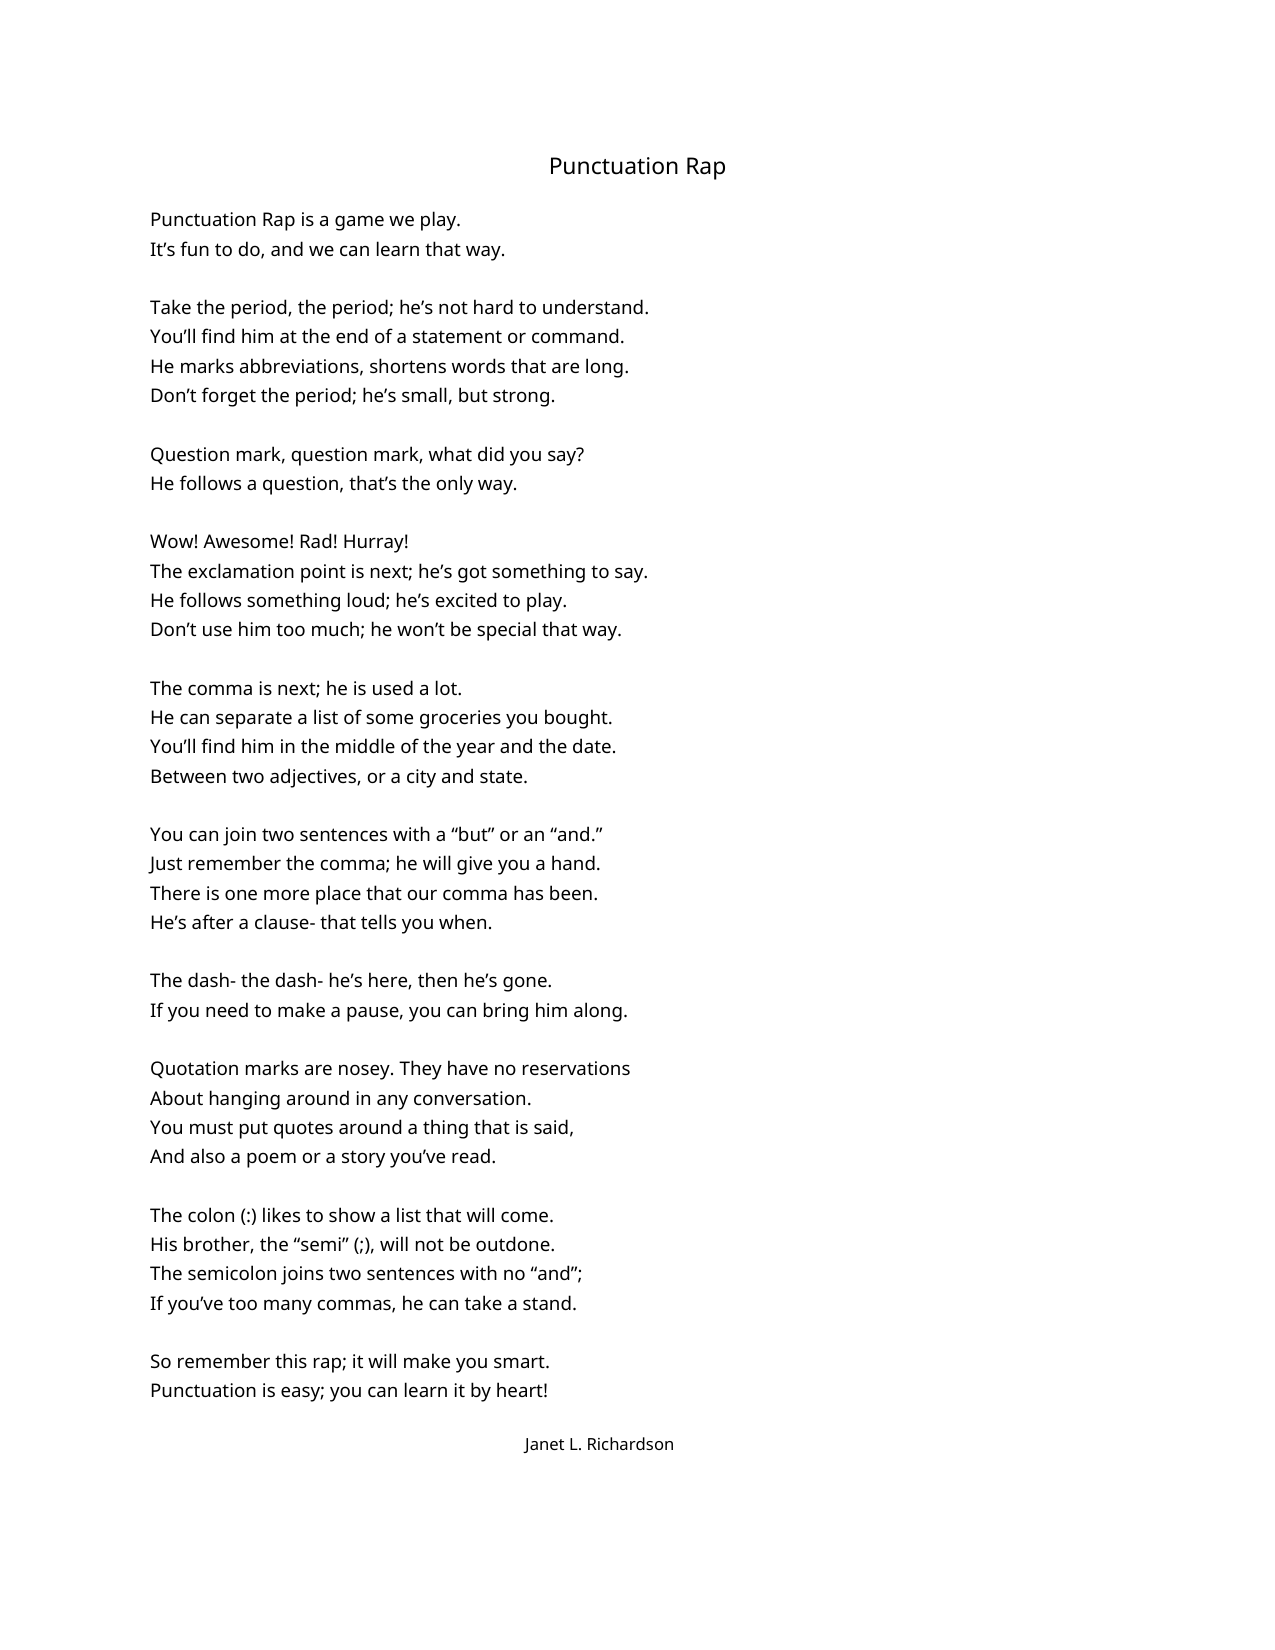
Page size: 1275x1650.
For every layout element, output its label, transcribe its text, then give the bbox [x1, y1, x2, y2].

text The colon (:) likes to show a list that will come. [150, 1202, 1125, 1227]
text Don’t forget the period; he’s small, but strong. [150, 382, 1125, 408]
text If you need to make a pause, you can bring him along. [150, 997, 1125, 1023]
text Between two adjectives, or a city and state. [150, 763, 1125, 788]
text You’ll find him at the end of a statement or command. [150, 324, 1125, 349]
text There is one more place that our comma has been. [150, 880, 1125, 906]
text Take the period, the period; he’s not hard to understand. [150, 294, 1125, 320]
text The dash- the dash- he’s here, then he’s gone. [150, 968, 1125, 993]
text It’s fun to do, and we can learn that way. [150, 236, 1125, 262]
text He can separate a list of some groceries you bought. [150, 704, 1125, 730]
text He marks abbreviations, shortens words that are long. [150, 353, 1125, 379]
text The semicolon joins two sentences with no “and”; [150, 1261, 1125, 1286]
text Punctuation Rap [150, 150, 1125, 181]
text Wow! Awesome! Rad! Hurray! [150, 529, 1125, 554]
text Punctuation Rap is a game we play. [150, 207, 1125, 232]
text His brother, the “semi” (;), will not be outdone. [150, 1231, 1125, 1257]
text You’ll find him in the middle of the year and the date. [150, 734, 1125, 759]
text About hanging around in any conversation. [150, 1085, 1125, 1110]
text Quotation marks are nosey. They have no reservations [150, 1056, 1125, 1081]
text And also a poem or a story you’ve read. [150, 1143, 1125, 1169]
text He follows a question, that’s the only way. [150, 470, 1125, 496]
text Question mark, question mark, what did you say? [150, 441, 1125, 466]
text So remember this rap; it will make you smart. [150, 1348, 1125, 1374]
text He’s after a clause- that tells you when. [150, 909, 1125, 935]
text Just remember the comma; he will give you a hand. [150, 851, 1125, 876]
text The comma is next; he is used a lot. [150, 675, 1125, 701]
text He follows something loud; he’s excited to play. [150, 587, 1125, 613]
text The exclamation point is next; he’s got something to say. [150, 558, 1125, 583]
text If you’ve too many commas, he can take a stand. [150, 1290, 1125, 1315]
text Don’t use him too much; he won’t be special that way. [150, 617, 1125, 642]
text Punctuation is easy; you can learn it by heart! [150, 1378, 1125, 1403]
text You must put quotes around a thing that is said, [150, 1114, 1125, 1140]
text Janet L. Richardson [450, 1433, 1125, 1456]
text You can join two sentences with a “but” or an “and.” [150, 821, 1125, 847]
